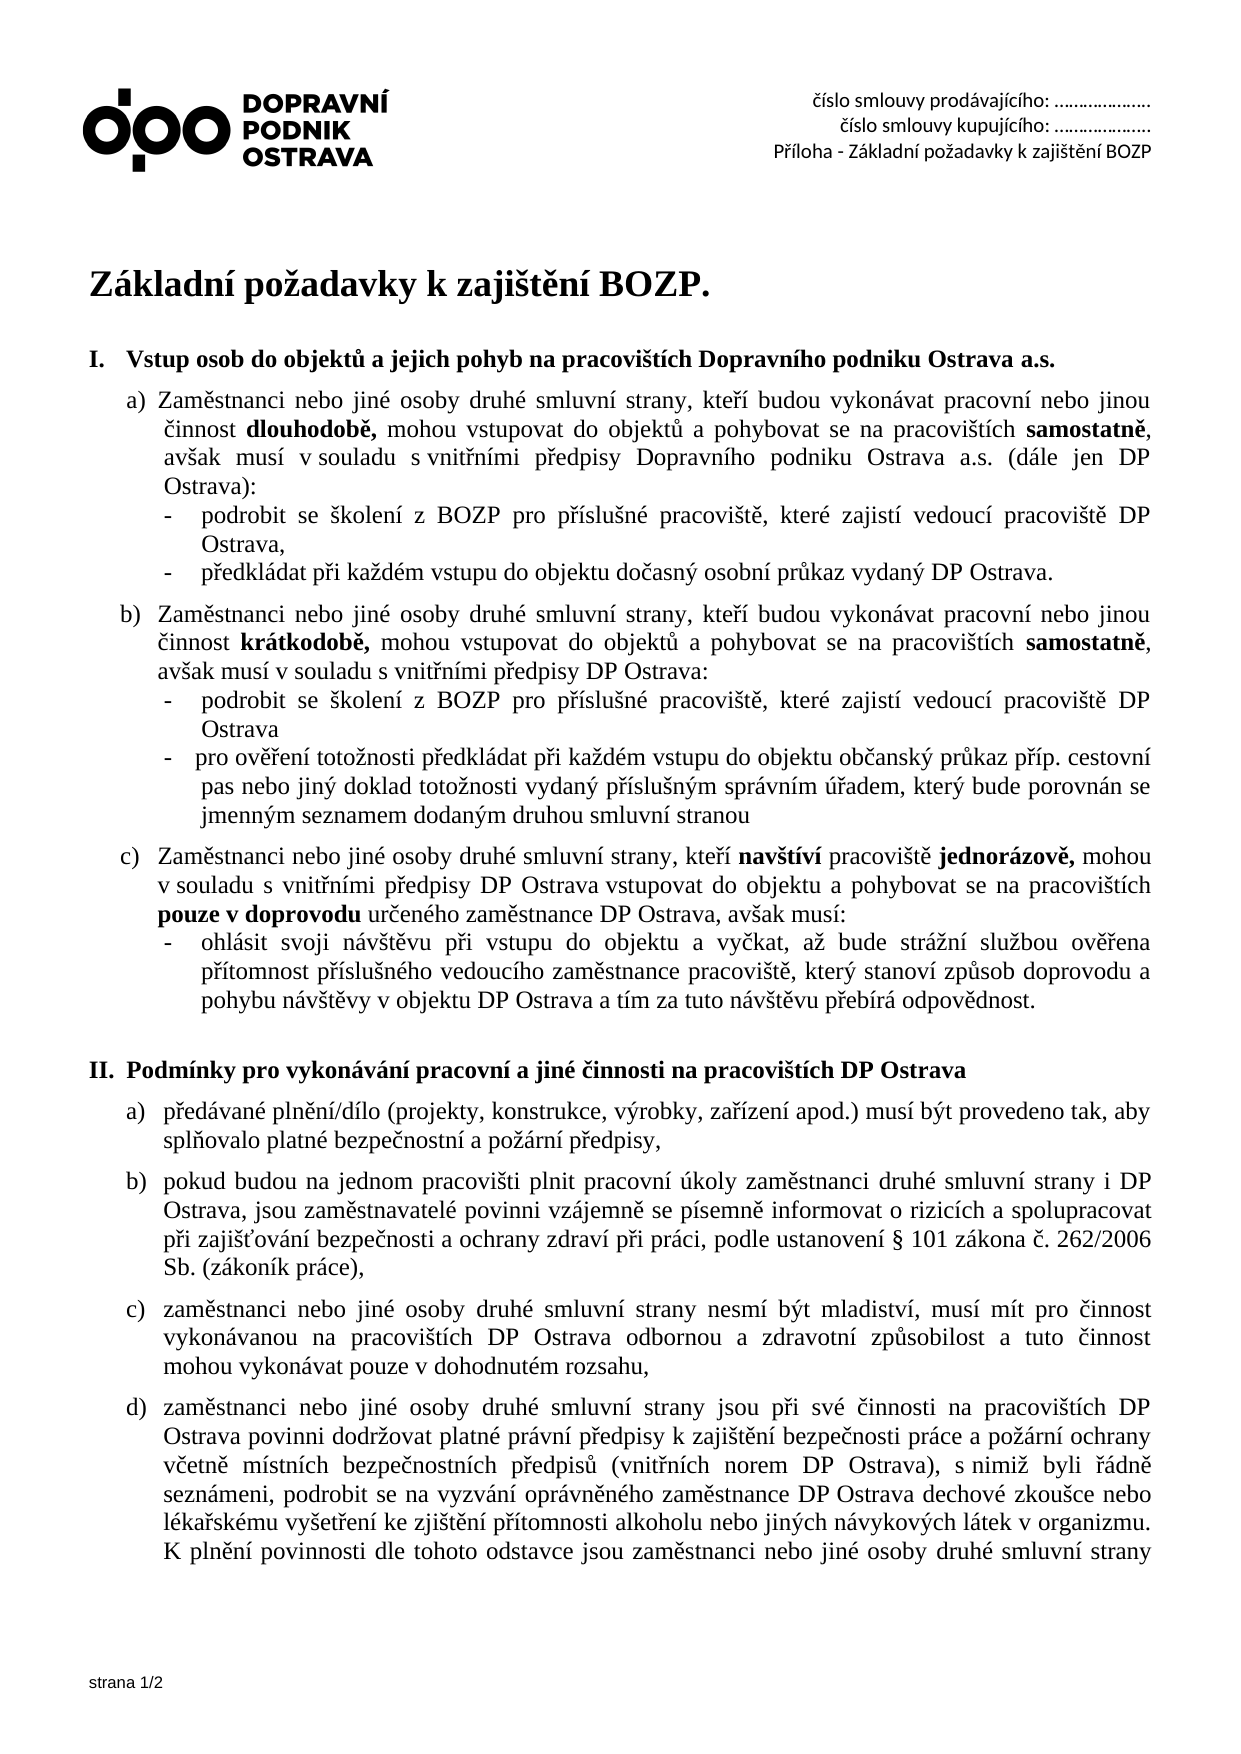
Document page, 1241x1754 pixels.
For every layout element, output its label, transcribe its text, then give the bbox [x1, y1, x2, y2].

text - podrobit se školení z BOZP pro příslušné pracoviště, které zajistí vedoucí pracoviště DP Ostrava [157, 685, 1152, 742]
text II. Podmínky pro vykonávání pracovní a jiné činnosti na pracovištích DP Ostrava [89, 1055, 1152, 1084]
text c) zaměstnanci nebo jiné osoby druhé smluvní strany nesmí být mladiství, musí mít pro činnost vykonávanou na pracovištích DP Ostrava odbornou a zdravotní způsobilost a tuto činnost mohou vykonávat pouze v dohodnutém rozsahu, [126, 1294, 1152, 1380]
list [126, 1392, 1152, 1565]
list předávané plnění/dílo (projekty, konstrukce, výrobky, zařízení apod.) musí být provedeno tak, aby splňovalo platné bezpečnostní a požární předpisy, [126, 1096, 1152, 1154]
subtitle Základní požadavky k zajištění BOZP. [89, 262, 1152, 305]
list pokud budou na jednom pracovišti plnit pracovní úkoly zaměstnanci druhé smluvní strany i DP Ostrava, jsou zaměstnavatelé povinni vzájemně se písemně informovat o rizicích a spolupracovat při zajišťování bezpečnosti a ochrany zdraví při práci, podle ustanovení § 101 zákona č. 262/2006 Sb. (zákoník práce), [126, 1166, 1152, 1281]
text - ohlásit svoji návštěvu při vstupu do objektu a vyčkat, až bude strážní službou ověřena přítomnost příslušného vedoucího zaměstnance pracoviště, který stanoví způsob doprovodu a pohybu návštěvy v objektu DP Ostrava a tím za tuto návštěvu přebírá odpovědnost. [164, 927, 1152, 1014]
text - předkládat při každém vstupu do objektu dočasný osobní průkaz vydaný DP Ostrava. [164, 557, 1152, 586]
picture [82, 88, 390, 172]
list Zaměstnanci nebo jiné osoby druhé smluvní strany, kteří budou vykonávat pracovní nebo jinou činnost krátkodobě, mohou vstupovat do objektů a pohybovat se na pracovištích samostatně, avšak musí v souladu s vnitřními předpisy DP Ostrava: [120, 599, 1152, 685]
list Zaměstnanci nebo jiné osoby druhé smluvní strany, kteří navštíví pracoviště jednorázově, mohou v souladu s vnitřními předpisy DP Ostrava vstupovat do objektu a pohybovat se na pracovištích pouze v doprovodu určeného zaměstnance DP Ostrava, avšak musí: [120, 841, 1152, 927]
list pro ověření totožnosti předkládat při každém vstupu do objektu občanský průkaz příp. cestovní pas nebo jiný doklad totožnosti vydaný příslušným správním úřadem, který bude porovnán se jmenným seznamem dodaným druhou smluvní stranou [164, 742, 1152, 829]
text I. Vstup osob do objektů a jejich pohyb na pracovištích Dopravního podniku Ostrava a.s. [89, 344, 1152, 372]
list Zaměstnanci nebo jiné osoby druhé smluvní strany, kteří budou vykonávat pracovní nebo jinou činnost dlouhodobě, mohou vstupovat do objektů a pohybovat se na pracovištích samostatně, avšak musí v souladu s vnitřními předpisy Dopravního podniku Ostrava a.s. (dále jen DP Ostrava): [126, 385, 1152, 500]
text - podrobit se školení z BOZP pro příslušné pracoviště, které zajistí vedoucí pracoviště DP Ostrava, [164, 500, 1152, 557]
